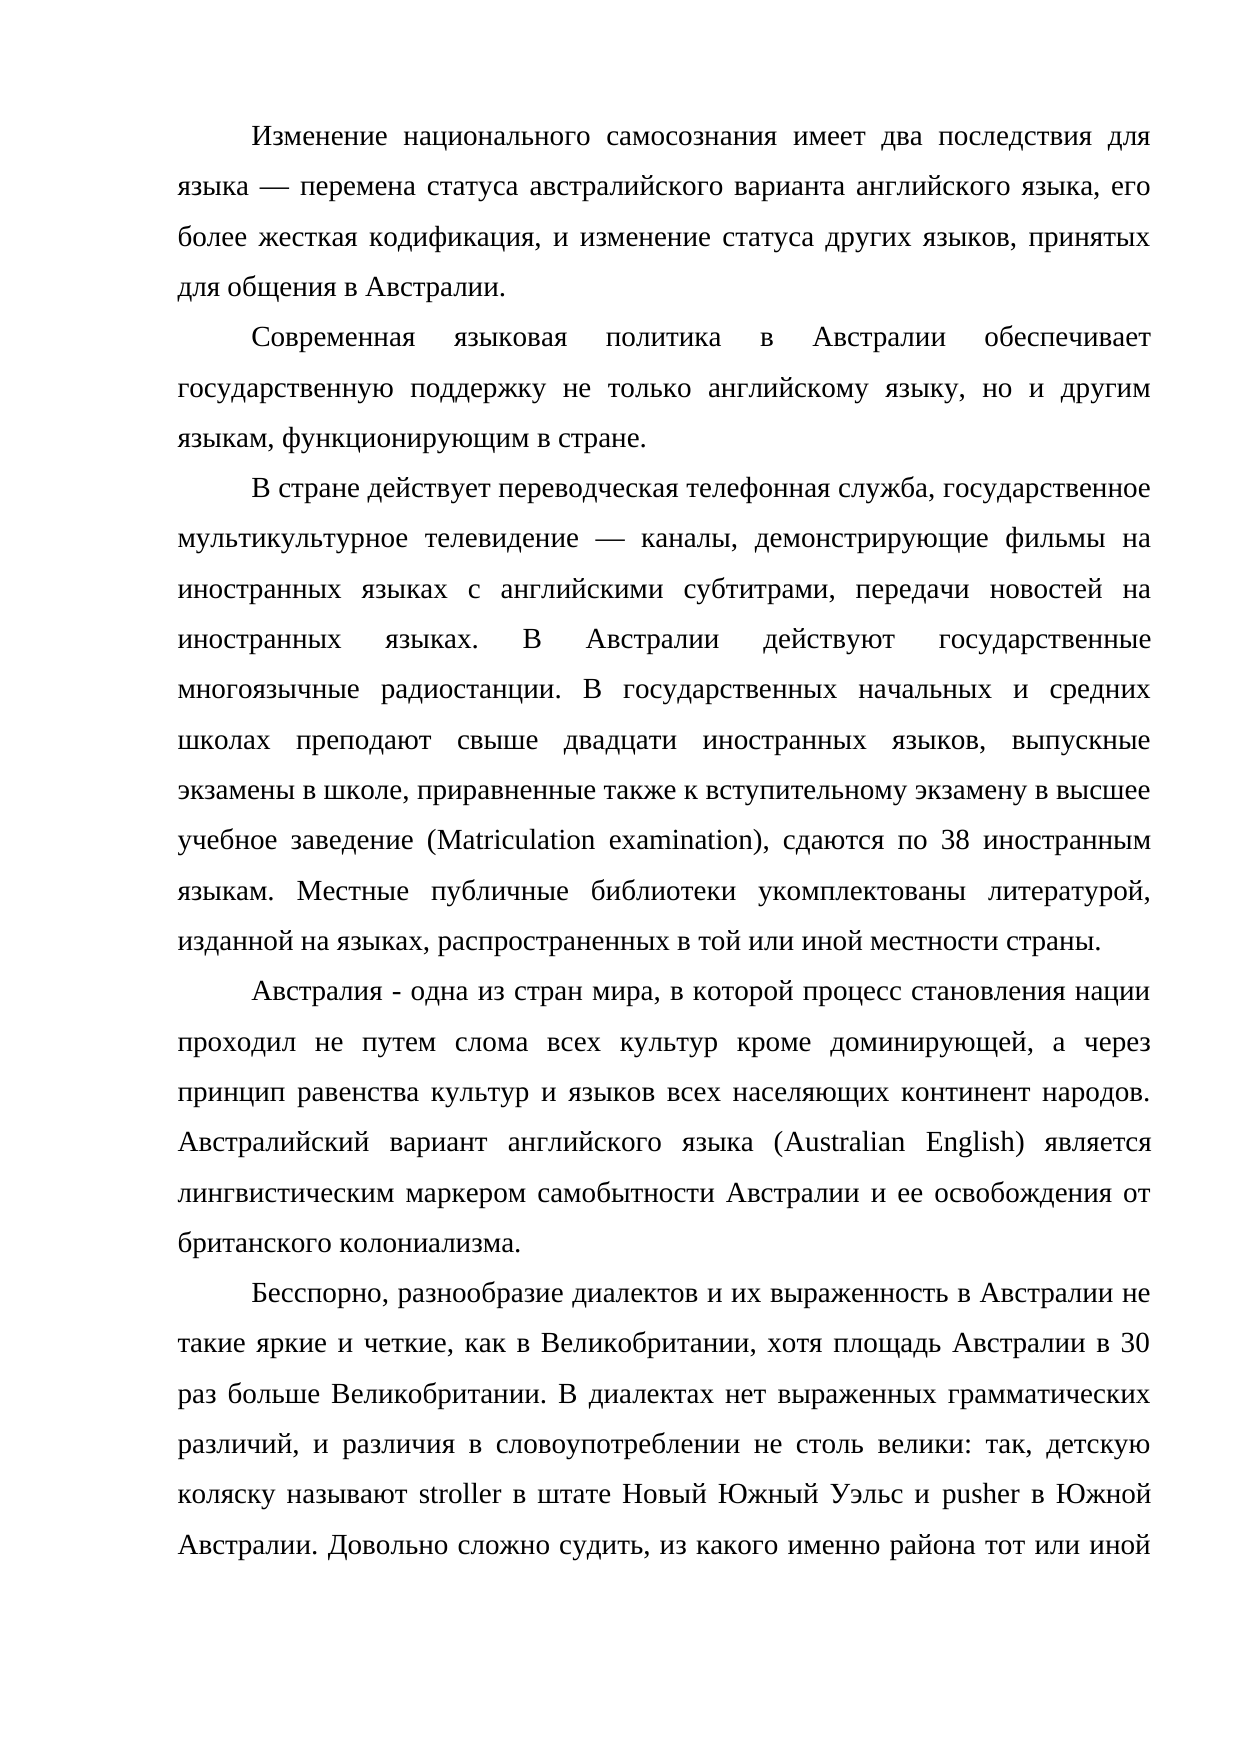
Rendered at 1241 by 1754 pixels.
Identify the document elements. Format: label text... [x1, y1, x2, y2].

text Современная языковая политика в Австралии обеспечивает государственную поддержку не только английскому языку, но и другим языкам, функционирующим в стране. [177, 319, 1152, 453]
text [177, 1275, 1152, 1560]
text Австралия - одна из стран мира, в которой процесс становления нации проходил не путем слома всех культур кроме доминирующей, а через принцип равенства культур и языков всех населяющих континент народов. Австралийский вариант английского языка (Australian English) является лингвистическим маркером самобытности Австралии и ее освобождения от британского колониализма. [177, 973, 1152, 1258]
text Изменение национального самосознания имеет два последствия для языка — перемена статуса австралийского варианта английского языка, его более жесткая кодификация, и изменение статуса других языков, принятых для общения в Австралии. [177, 118, 1152, 303]
text В стране действует переводческая телефонная служба, государственное мультикультурное телевидение — каналы, демонстрирующие фильмы на иностранных языках с английскими субтитрами, передачи новостей на иностранных языках. В Австралии действуют государственные многоязычные радиостанции. В государственных начальных и средних школах преподают свыше двадцати иностранных языков, выпускные экзамены в школе, приравненные также к вступительному экзамену в высшее учебное заведение (Matriculation examination), сдаются по 38 иностранным языкам. Местные публичные библиотеки укомплектованы литературой, изданной на языках, распространенных в той или иной местности страны. [177, 470, 1152, 957]
